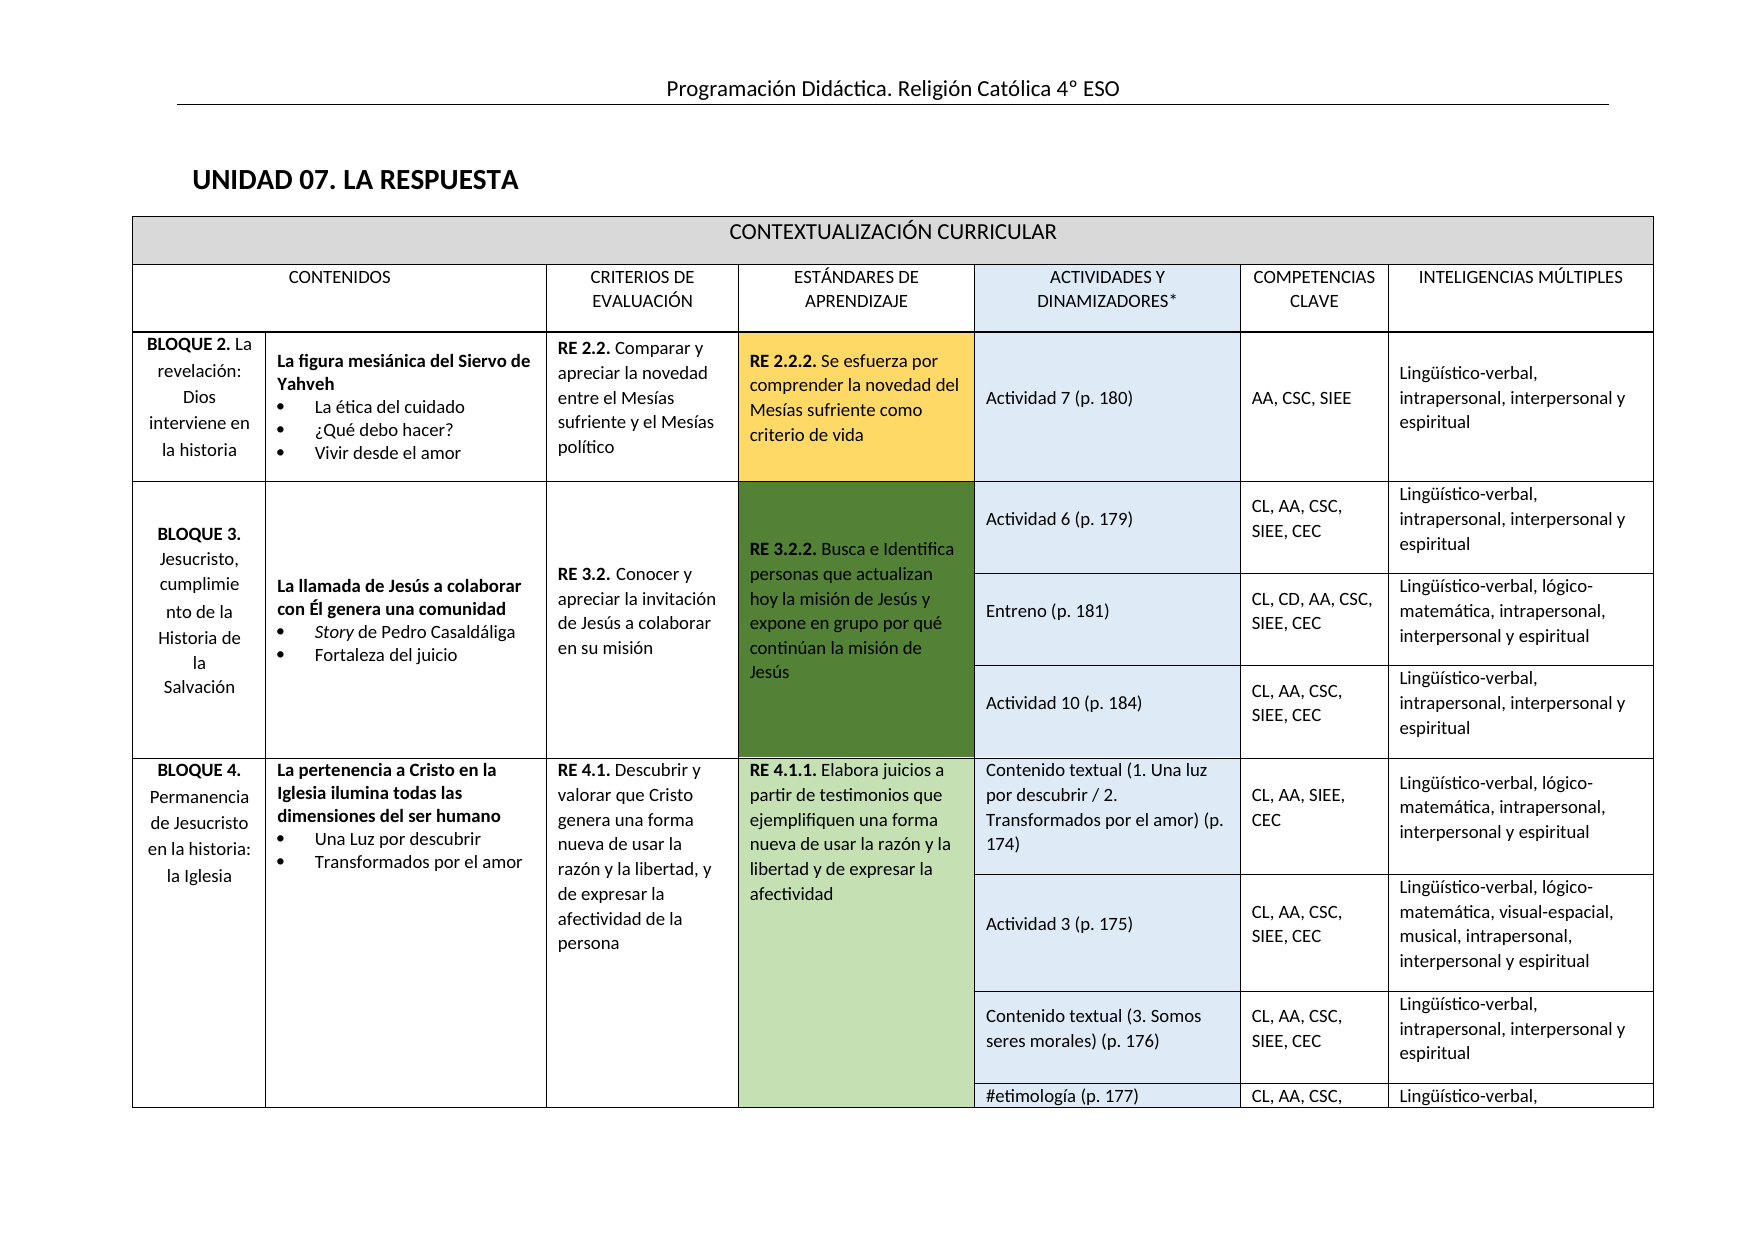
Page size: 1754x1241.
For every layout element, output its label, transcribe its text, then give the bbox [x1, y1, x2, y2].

table_cell BLOQUE 4. Permanencia de Jesucristo en la historia: la Iglesia [133, 759, 265, 1107]
table_header CONTEXTUALIZACIÓN CURRICULAR [133, 217, 1653, 264]
table_cell COMPETENCIAS CLAVE [1241, 265, 1388, 331]
table_cell Lingüístico-verbal, intrapersonal, interpersonal y espiritual [1389, 666, 1653, 757]
table_cell La pertenencia a Cristo en la Iglesia ilumina todas las dimensiones del ser humano Una Luz por descubrir Transformados por el amor [266, 759, 546, 1107]
table_cell BLOQUE 3. Jesucristo, cumplimiento de la Historia de la Salvación [133, 482, 265, 757]
table_cell RE 4.1. Descubrir y valorar que Cristo genera una forma nueva de usar la razón y la libertad, y de expresar la afectividad de la persona [547, 759, 738, 1107]
table_cell Lingüístico-verbal, lógico-matemática, intrapersonal, interpersonal y espiritual [1389, 574, 1653, 665]
table_cell RE 3.2.2. Busca e Identifica personas que actualizan hoy la misión de Jesús y expone en grupo por qué continúan la misión de Jesús [739, 482, 974, 757]
table_cell Actividad 6 (p. 179) [975, 482, 1240, 573]
table_cell BLOQUE 2. La revelación: Dios interviene en la historia [133, 333, 265, 481]
table_cell RE 2.2.2. Se esfuerza por comprender la novedad del Mesías sufriente como criterio de vida [739, 333, 974, 481]
table_cell Actividad 7 (p. 180) [975, 333, 1240, 481]
table_cell ESTÁNDARES DE APRENDIZAJE [739, 265, 974, 331]
table_cell Contenido textual (1. Una luz por descubrir / 2. Transformados por el amor) (p. 174) [975, 759, 1240, 874]
table_cell RE 3.2. Conocer y apreciar la invitación de Jesús a colaborar en su misión [547, 482, 738, 757]
table_cell Lingüístico-verbal, intrapersonal, interpersonal y espiritual [1389, 333, 1653, 481]
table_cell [1241, 1084, 1388, 1107]
table_cell La llamada de Jesús a colaborar con Él genera una comunidad Story de Pedro Casaldáliga Fortaleza del juicio [266, 482, 546, 757]
table_cell CL, AA, CSC, SIEE, CEC [1241, 875, 1388, 991]
table_cell CL, AA, SIEE, CEC [1241, 759, 1388, 874]
text UNIDAD 07. LA RESPUESTA [192, 161, 1609, 197]
table_cell ACTIVIDADES Y DINAMIZADORES* [975, 265, 1240, 331]
table_cell Lingüístico-verbal, lógico-matemática, visual-espacial, musical, intrapersonal, interpersonal y espiritual [1389, 875, 1653, 991]
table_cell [1389, 992, 1653, 1083]
table_cell La figura mesiánica del Siervo de Yahveh La ética del cuidado ¿Qué debo hacer? Vivir desde el amor [266, 333, 546, 481]
table_cell Lingüístico-verbal, lógico-matemática, intrapersonal, interpersonal y espiritual [1389, 759, 1653, 874]
table_cell RE 2.2. Comparar y apreciar la novedad entre el Mesías sufriente y el Mesías político [547, 333, 738, 481]
table_cell INTELIGENCIAS MÚLTIPLES [1389, 265, 1653, 331]
table_cell Actividad 10 (p. 184) [975, 666, 1240, 757]
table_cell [975, 1084, 1240, 1107]
table_cell CL, AA, CSC, SIEE, CEC [1241, 666, 1388, 757]
table_cell Lingüístico-verbal, intrapersonal, interpersonal y espiritual [1389, 482, 1653, 573]
table_cell CRITERIOS DE EVALUACIÓN [547, 265, 738, 331]
table_cell CL, CD, AA, CSC, SIEE, CEC [1241, 574, 1388, 665]
table_cell Contenido textual (3. Somos seres morales) (p. 176) [975, 992, 1240, 1083]
table_cell CONTENIDOS [133, 265, 546, 331]
table_cell RE 4.1.1. Elabora juicios a partir de testimonios que ejemplifiquen una forma nueva de usar la razón y la libertad y de expresar la afectividad [739, 759, 974, 1107]
table_cell Entreno (p. 181) [975, 574, 1240, 665]
table_cell AA, CSC, SIEE [1241, 333, 1388, 481]
table_cell CL, AA, CSC, SIEE, CEC [1241, 992, 1388, 1083]
table_cell CL, AA, CSC, SIEE, CEC [1241, 482, 1388, 573]
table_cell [1389, 1084, 1653, 1107]
table_cell Actividad 3 (p. 175) [975, 875, 1240, 991]
